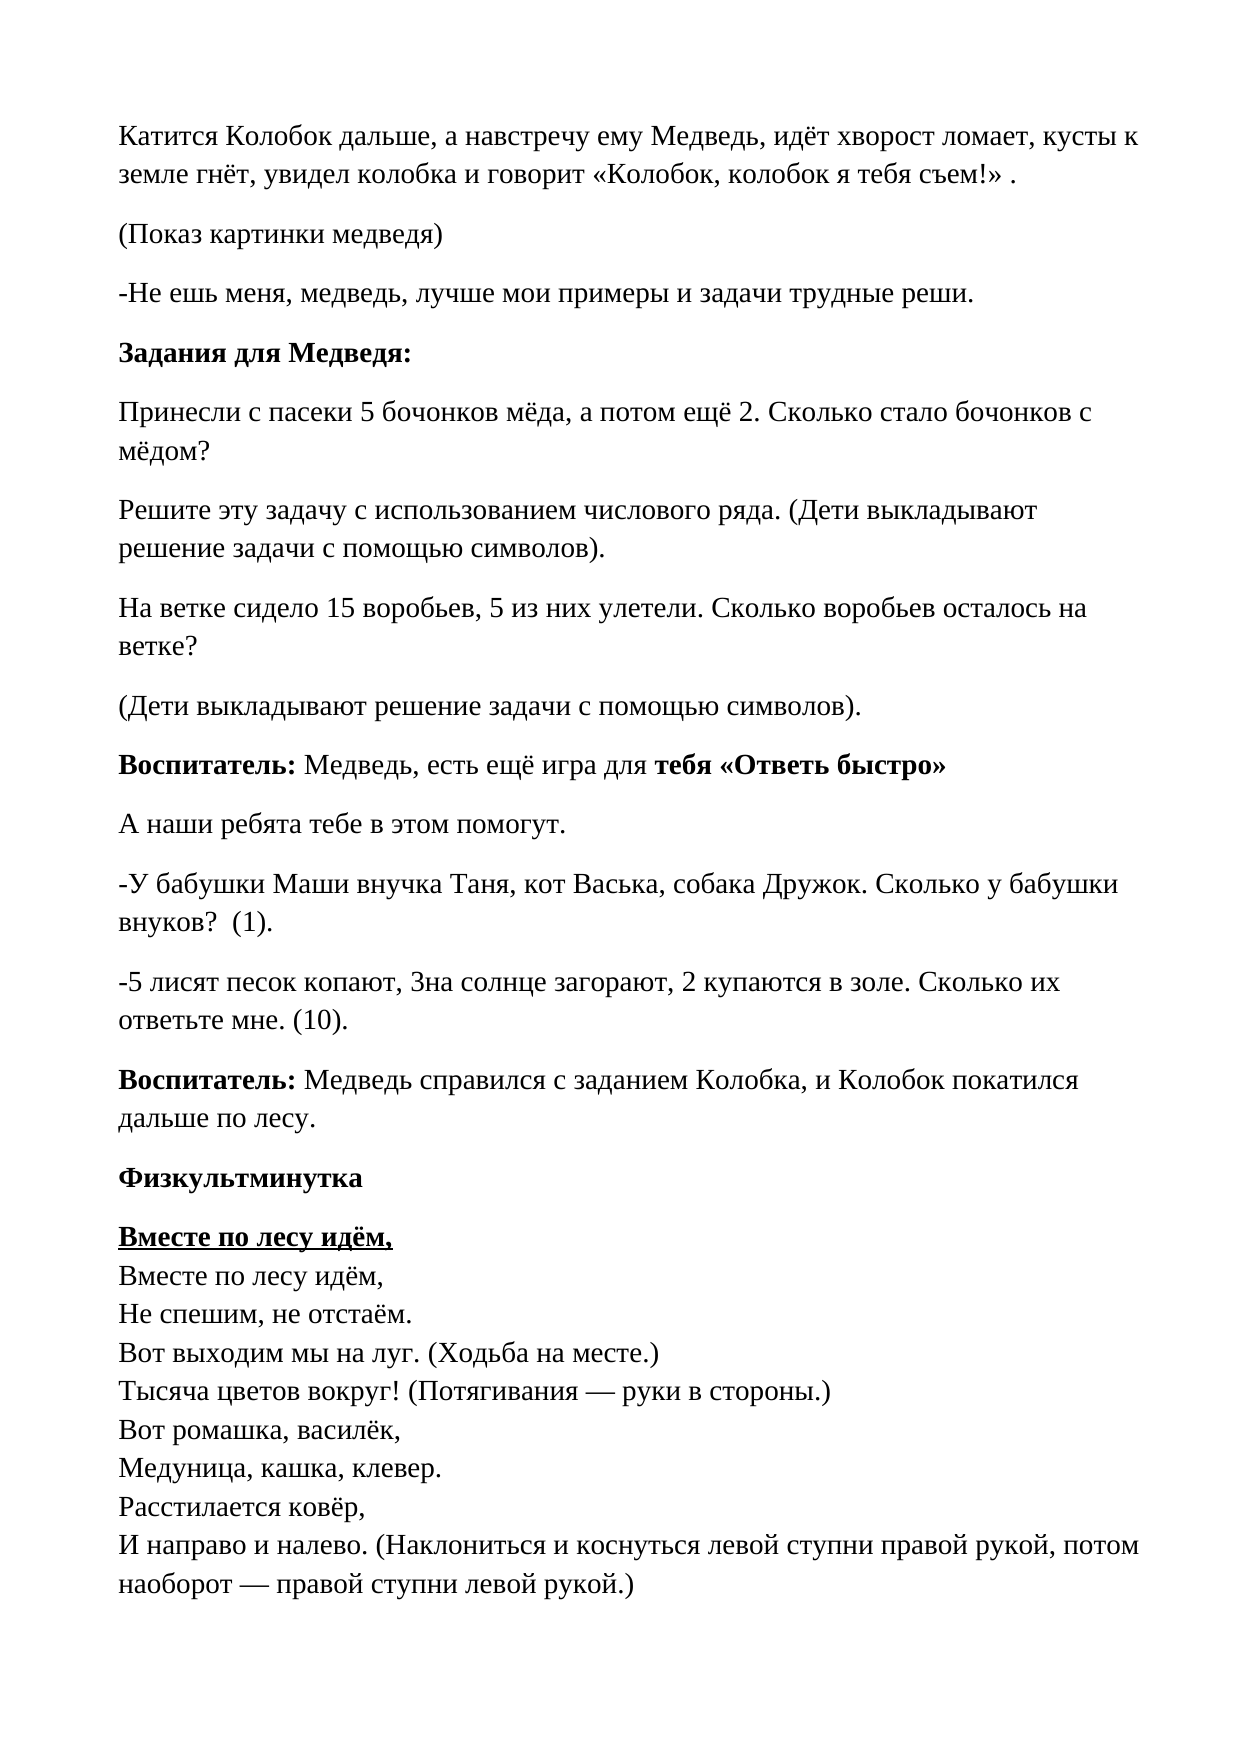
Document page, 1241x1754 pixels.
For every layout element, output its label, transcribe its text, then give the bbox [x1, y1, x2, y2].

text -Не ешь меня, медведь, лучше мои примеры и задачи трудные реши. [118, 275, 1152, 309]
text Задания для Медведя: [118, 335, 1152, 368]
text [118, 1219, 1152, 1599]
text На ветке сидело 15 воробьев, 5 из них улетели. Сколько воробьев осталось на ветке? [118, 590, 1152, 662]
text (Дети выкладывают решение задачи с помощью символов). [118, 688, 1152, 721]
text -У бабушки Маши внучка Таня, кот Васька, собака Дружок. Сколько у бабушки внуков? (1). [118, 866, 1152, 938]
text Решите эту задачу с использованием числового ряда. (Дети выкладывают решение задачи с помощью символов). [118, 492, 1152, 564]
text Физкультминутка [118, 1160, 1152, 1193]
text (Показ картинки медведя) [118, 216, 1152, 249]
text Катится Колобок дальше, а навстречу ему Медведь, идёт хворост ломает, кусты к земле гнёт, увидел колобка и говорит «Колобок, колобок я тебя съем!» . [118, 118, 1152, 190]
text Принесли с пасеки 5 бочонков мёда, а потом ещё 2. Сколько стало бочонков с мёдом? [118, 394, 1152, 466]
text -5 лисят песок копают, 3на солнце загорают, 2 купаются в золе. Сколько их ответьте мне. (10). [118, 964, 1152, 1036]
text А наши ребята тебе в этом помогут. [118, 807, 1152, 840]
text Воспитатель: Медведь справился с заданием Колобка, и Колобок покатился дальше по лесу. [118, 1062, 1152, 1134]
text Воспитатель: Медведь, есть ещё игра для тебя «Ответь быстро» [118, 747, 1152, 781]
